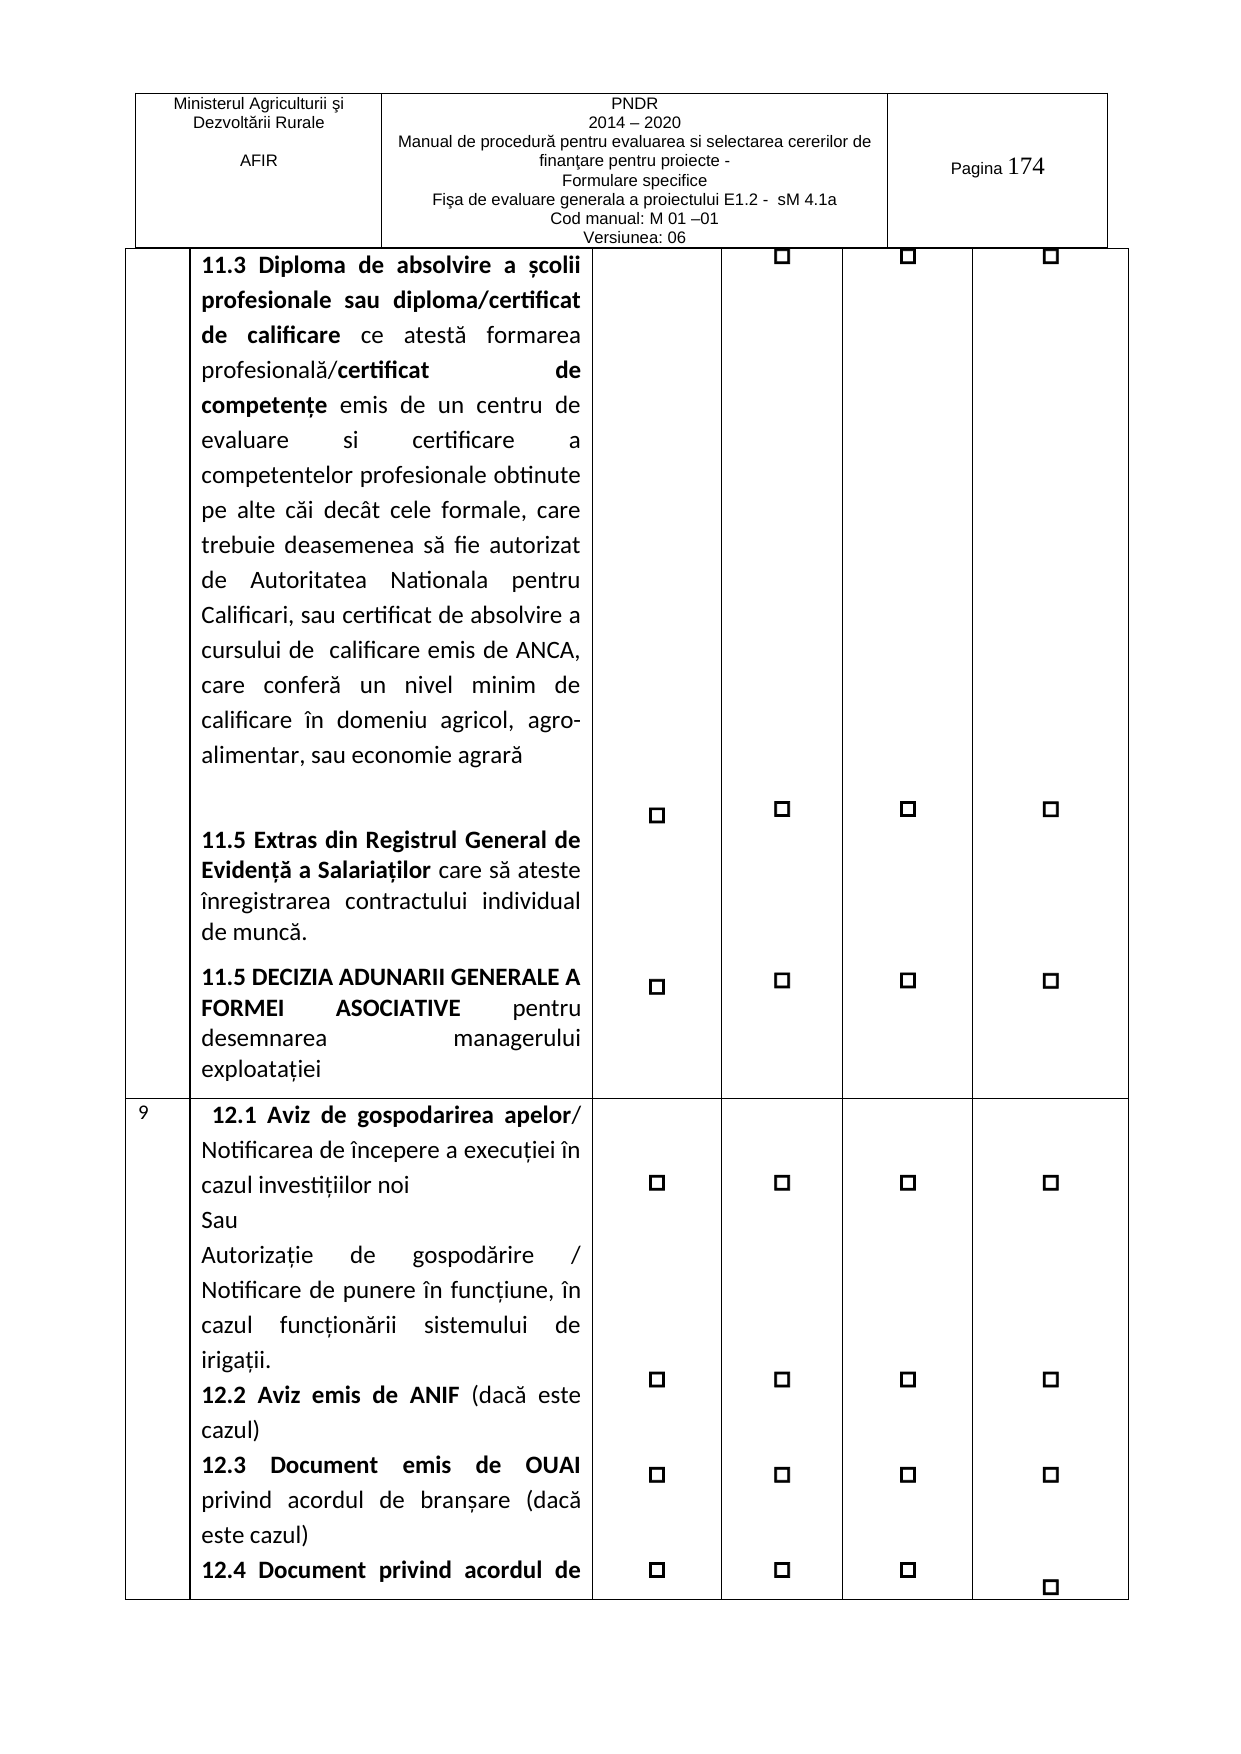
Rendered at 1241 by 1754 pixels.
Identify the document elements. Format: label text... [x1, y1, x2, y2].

table_cell [973, 1099, 1128, 1599]
table_cell [843, 1099, 972, 1599]
table_cell [843, 249, 972, 1098]
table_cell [191, 1099, 592, 1599]
table_cell [593, 1099, 721, 1599]
table_cell [593, 249, 721, 1098]
table_cell [722, 249, 842, 1098]
table_cell 9 [126, 1099, 189, 1599]
table_cell [973, 249, 1128, 1098]
table_cell [722, 1099, 842, 1599]
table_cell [191, 249, 592, 1098]
table_cell 9 [126, 249, 189, 1098]
